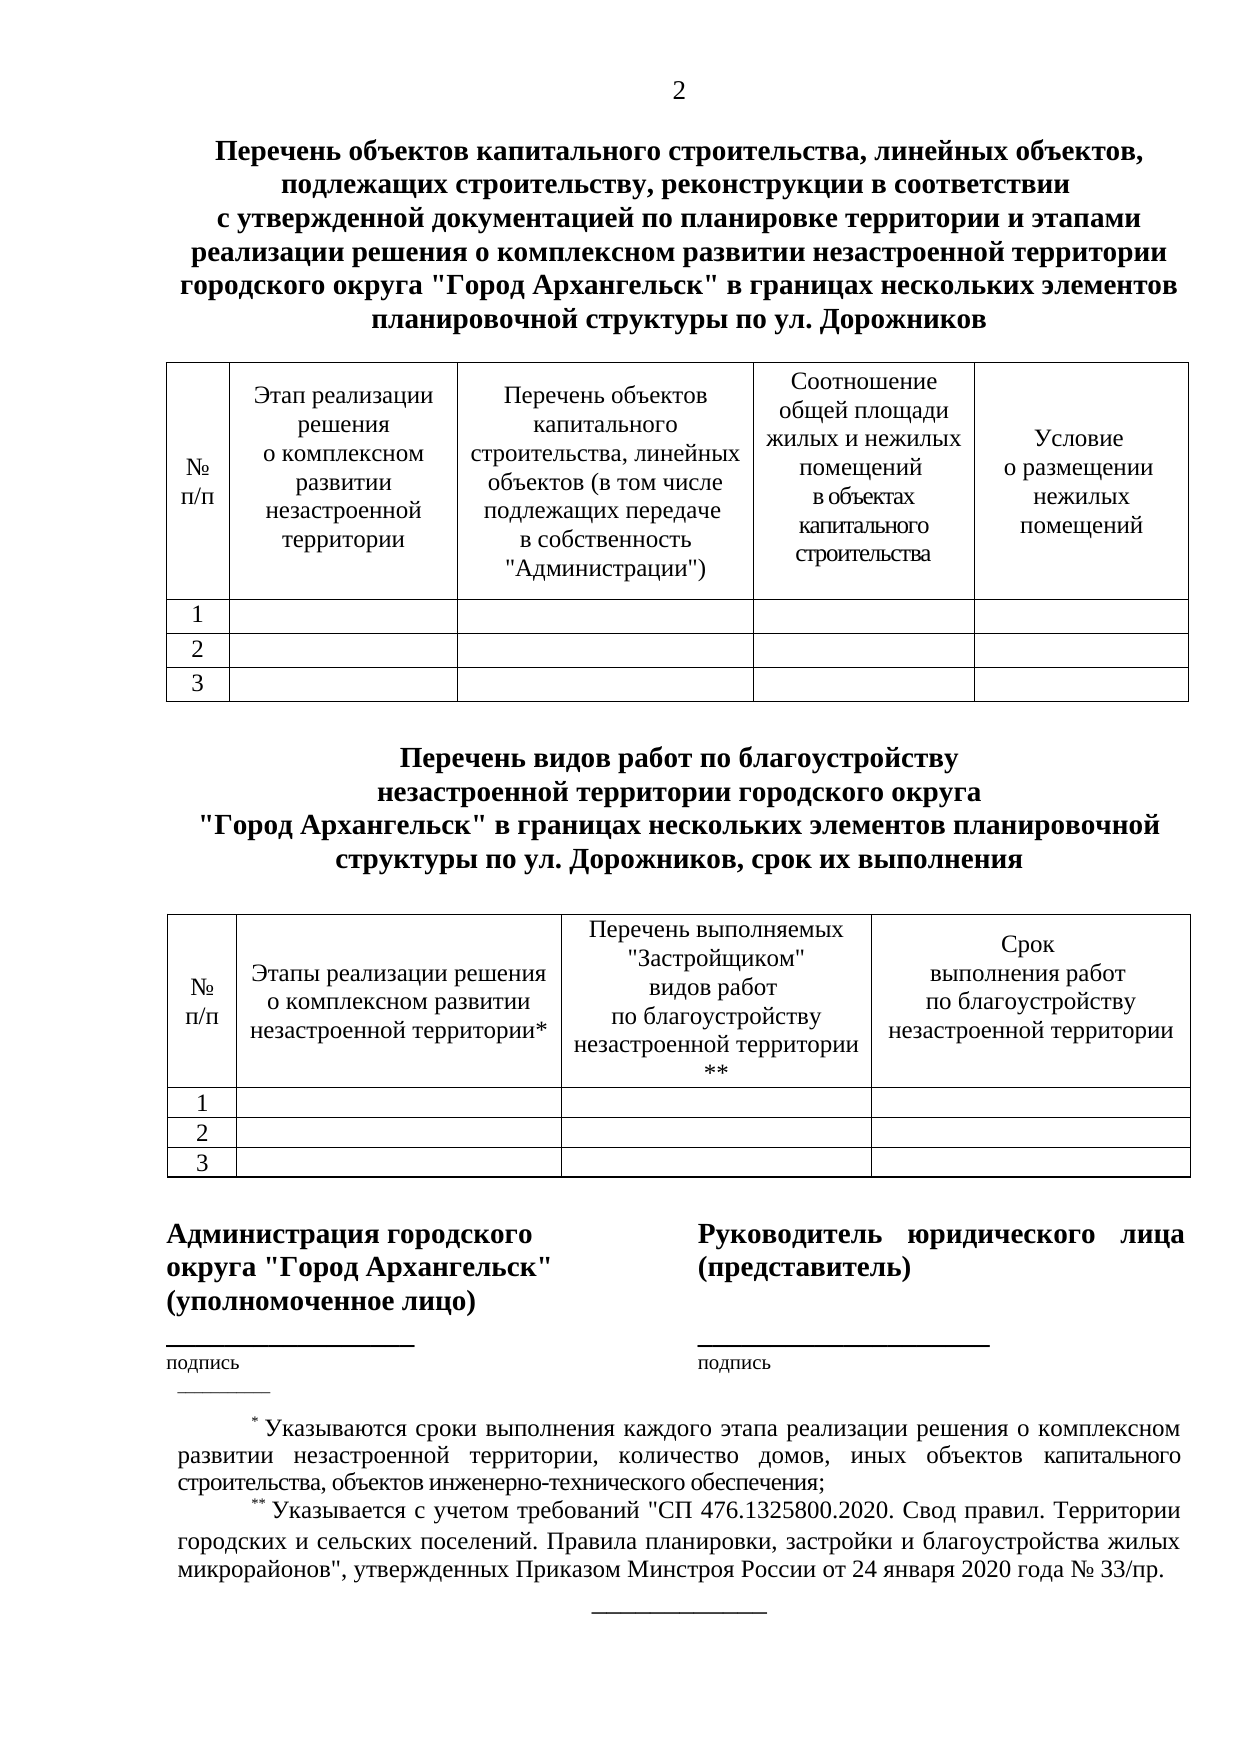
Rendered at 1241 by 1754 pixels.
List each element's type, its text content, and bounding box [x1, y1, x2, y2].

table_cell [458, 668, 753, 701]
table_cell [975, 634, 1188, 667]
table_cell 3 [168, 1148, 236, 1176]
text ____________ [177, 1583, 1181, 1617]
table_cell [237, 1148, 561, 1176]
table_cell [975, 600, 1188, 633]
table_header Администрация городского округа "Город Архангельск" (уполномоченное лицо) _________________ подпись [166, 1183, 698, 1376]
table_cell 2 [168, 1118, 236, 1147]
table_cell 1 [168, 1088, 236, 1117]
table_cell [230, 634, 457, 667]
table_cell [458, 600, 753, 633]
table_cell [872, 1148, 1190, 1176]
table_header Перечень выполняемых "Застройщиком" видов работ по благоустройству незастроенной территории ** [562, 915, 871, 1087]
table_cell [562, 1148, 871, 1176]
table_cell [872, 1118, 1190, 1147]
table_header № п/п [168, 915, 236, 1087]
table_header Этап реализации решения о комплексном развитии незастроенной территории [230, 363, 457, 598]
table_cell [754, 668, 974, 701]
table_cell [562, 1118, 871, 1147]
table_cell 2 [167, 634, 229, 667]
table_cell 3 [167, 668, 229, 701]
table_cell [754, 600, 974, 633]
table_header Руководитель юридического лица (представитель) ____________________ подпись [698, 1183, 1185, 1376]
table_header Этапы реализации решения о комплексном развитии незастроенной территории* [237, 915, 561, 1087]
text ** Указывается с учетом требований "СП 476.1325800.2020. Свод правил. Территории городских и сельских поселений. Правила планировки, застройки и благоустройства жилых микрорайонов", утвержденных Приказом Минстроя России от 24 января 2020 года № 33/пр. [177, 1496, 1181, 1583]
table_header № п/п [167, 363, 229, 598]
table_cell [230, 668, 457, 701]
table_cell [237, 1118, 561, 1147]
text незастроенной территории городского округа [177, 774, 1181, 807]
text Перечень видов работ по благоустройству [177, 740, 1181, 774]
table_cell [754, 634, 974, 667]
text * Указываются сроки выполнения каждого этапа реализации решения о комплексном развитии незастроенной территории, количество домов, иных объектов капитального строительства, объектов инженерно-технического обеспечения; [177, 1414, 1181, 1496]
table_cell [975, 668, 1188, 701]
table_cell [872, 1088, 1190, 1117]
text "Город Архангельск" в границах нескольких элементов планировочной структуры по ул. Дорожников, срок их выполнения [177, 807, 1181, 874]
table_cell [562, 1088, 871, 1117]
text ___________ [177, 1376, 1181, 1409]
text Перечень объектов капитального строительства, линейных объектов, подлежащих строительству, реконструкции в соответствии с утвержденной документацией по планировке территории и этапами реализации решения о комплексном развитии незастроенной территории городского округа "Город Архангельск" в границах нескольких элементов планировочной структуры по ул. Дорожников [177, 133, 1181, 362]
table_cell [458, 634, 753, 667]
table_cell 1 [167, 600, 229, 633]
table_header Срок выполнения работ по благоустройству незастроенной территории [872, 915, 1190, 1087]
table_cell [230, 600, 457, 633]
table_header Перечень объектов капитального строительства, линейных объектов (в том числе подлежащих передаче в собственность "Администрации") [458, 363, 753, 598]
table_header Условие о размещении нежилых помещений [975, 363, 1188, 598]
table_header Соотношение общей площади жилых и нежилых помещений в объектах капитального строительства [754, 363, 974, 598]
table_cell [237, 1088, 561, 1117]
